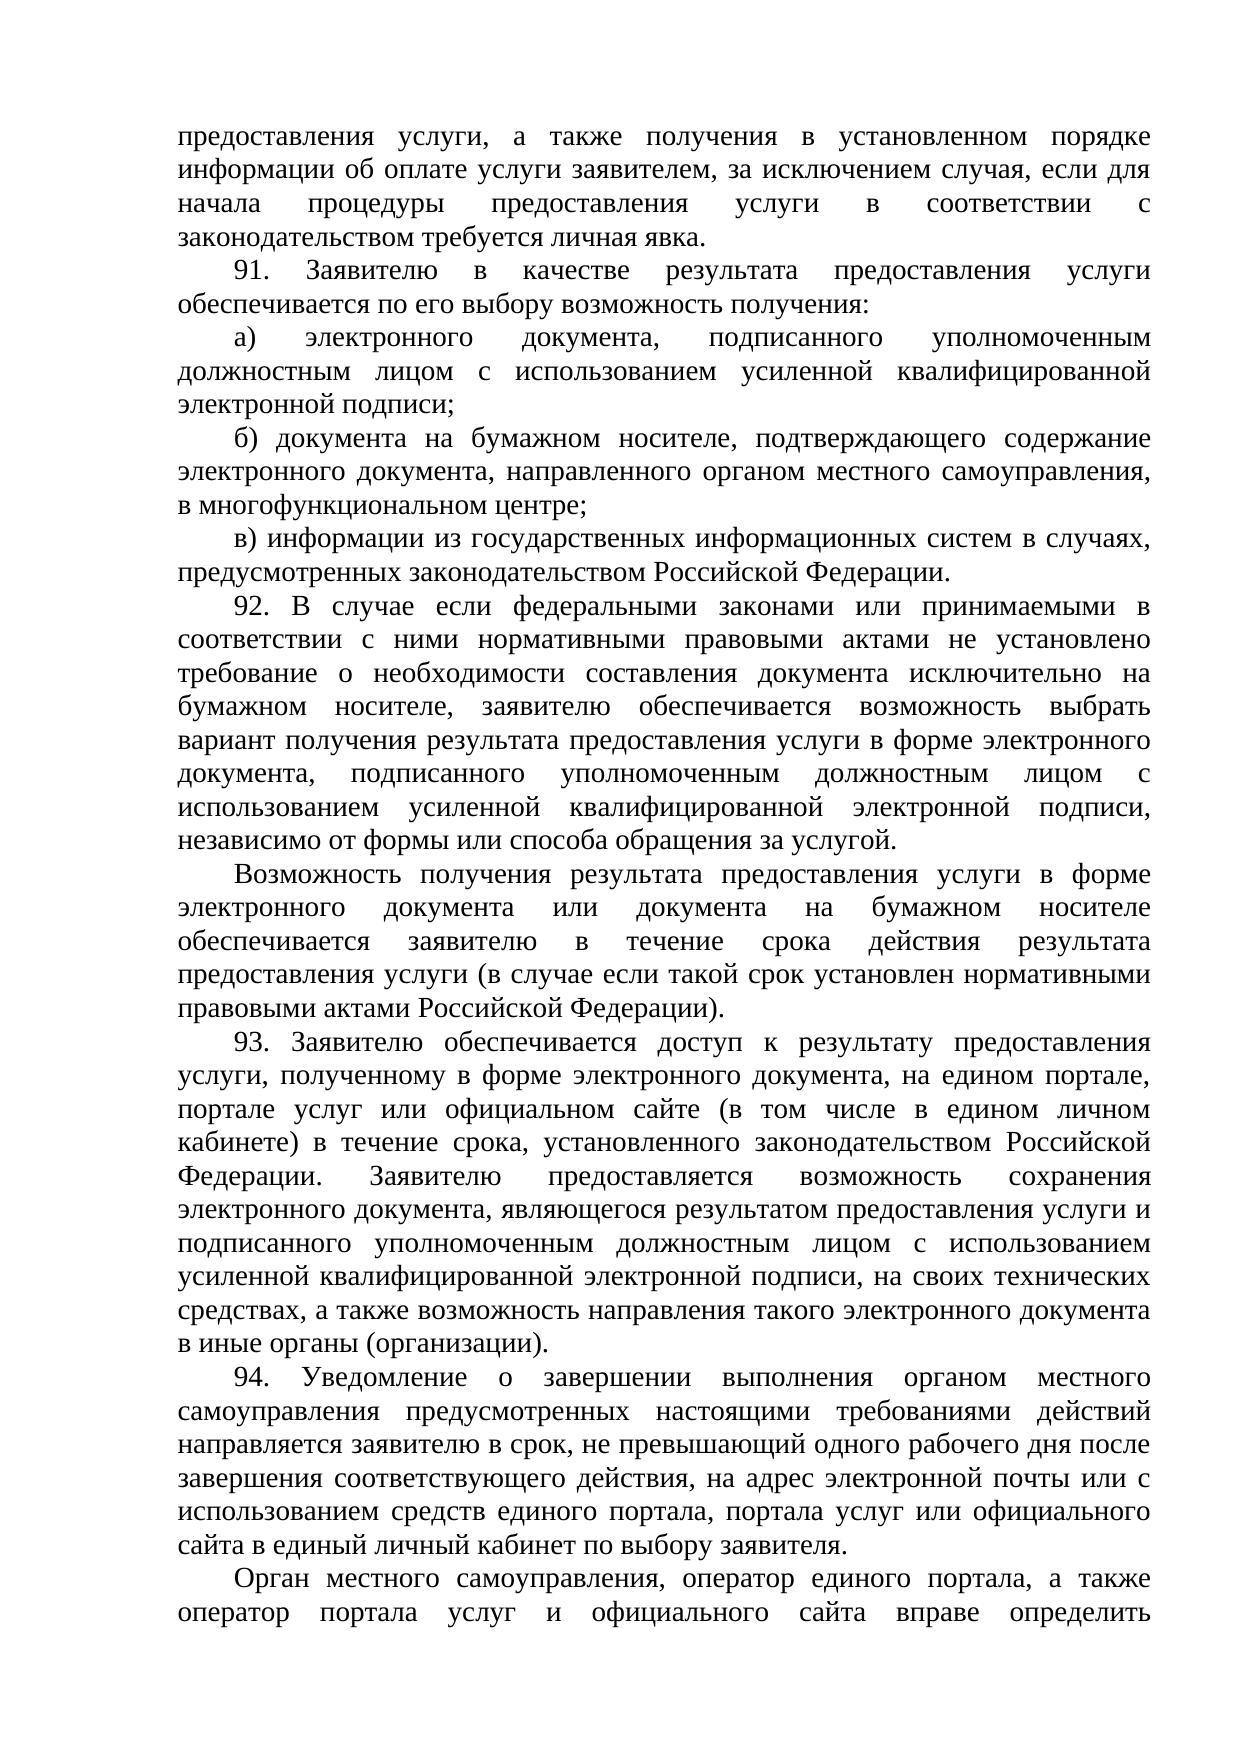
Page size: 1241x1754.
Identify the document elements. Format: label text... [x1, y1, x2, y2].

text 93. Заявителю обеспечивается доступ к результату предоставления услуги, полученному в форме электронного документа, на едином портале, портале услуг или официальном сайте (в том числе в едином личном кабинете) в течение срока, установленного законодательством Российской Федерации. Заявителю предоставляется возможность сохранения электронного документа, являющегося результатом предоставления услуги и подписанного уполномоченным должностным лицом с использованием усиленной квалифицированной электронной подписи, на своих технических средствах, а также возможность направления такого электронного документа в иные органы (организации). [177, 1024, 1152, 1359]
text в) информации из государственных информационных систем в случаях, предусмотренных законодательством Российской Федерации. [177, 521, 1152, 588]
text 94. Уведомление о завершении выполнения органом местного самоуправления предусмотренных настоящими требованиями действий направляется заявителю в срок, не превышающий одного рабочего дня после завершения соответствующего действия, на адрес электронной почты или с использованием средств единого портала, портала услуг или официального сайта в единый личный кабинет по выбору заявителя. [177, 1359, 1152, 1560]
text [177, 1560, 1152, 1627]
text 92. В случае если федеральными законами или принимаемыми в соответствии с ними нормативными правовыми актами не установлено требование о необходимости составления документа исключительно на бумажном носителе, заявителю обеспечивается возможность выбрать вариант получения результата предоставления услуги в форме электронного документа, подписанного уполномоченным должностным лицом с использованием усиленной квалифицированной электронной подписи, независимо от формы или способа обращения за услугой. [177, 588, 1152, 856]
text 91. Заявителю в качестве результата предоставления услуги обеспечивается по его выбору возможность получения: [177, 252, 1152, 319]
text б) документа на бумажном носителе, подтверждающего содержание электронного документа, направленного органом местного самоуправления, в многофункциональном центре; [177, 420, 1152, 521]
text а) электронного документа, подписанного уполномоченным должностным лицом с использованием усиленной квалифицированной электронной подписи; [177, 319, 1152, 420]
text Возможность получения результата предоставления услуги в форме электронного документа или документа на бумажном носителе обеспечивается заявителю в течение срока действия результата предоставления услуги (в случае если такой срок установлен нормативными правовыми актами Российской Федерации). [177, 856, 1152, 1024]
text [177, 118, 1152, 252]
